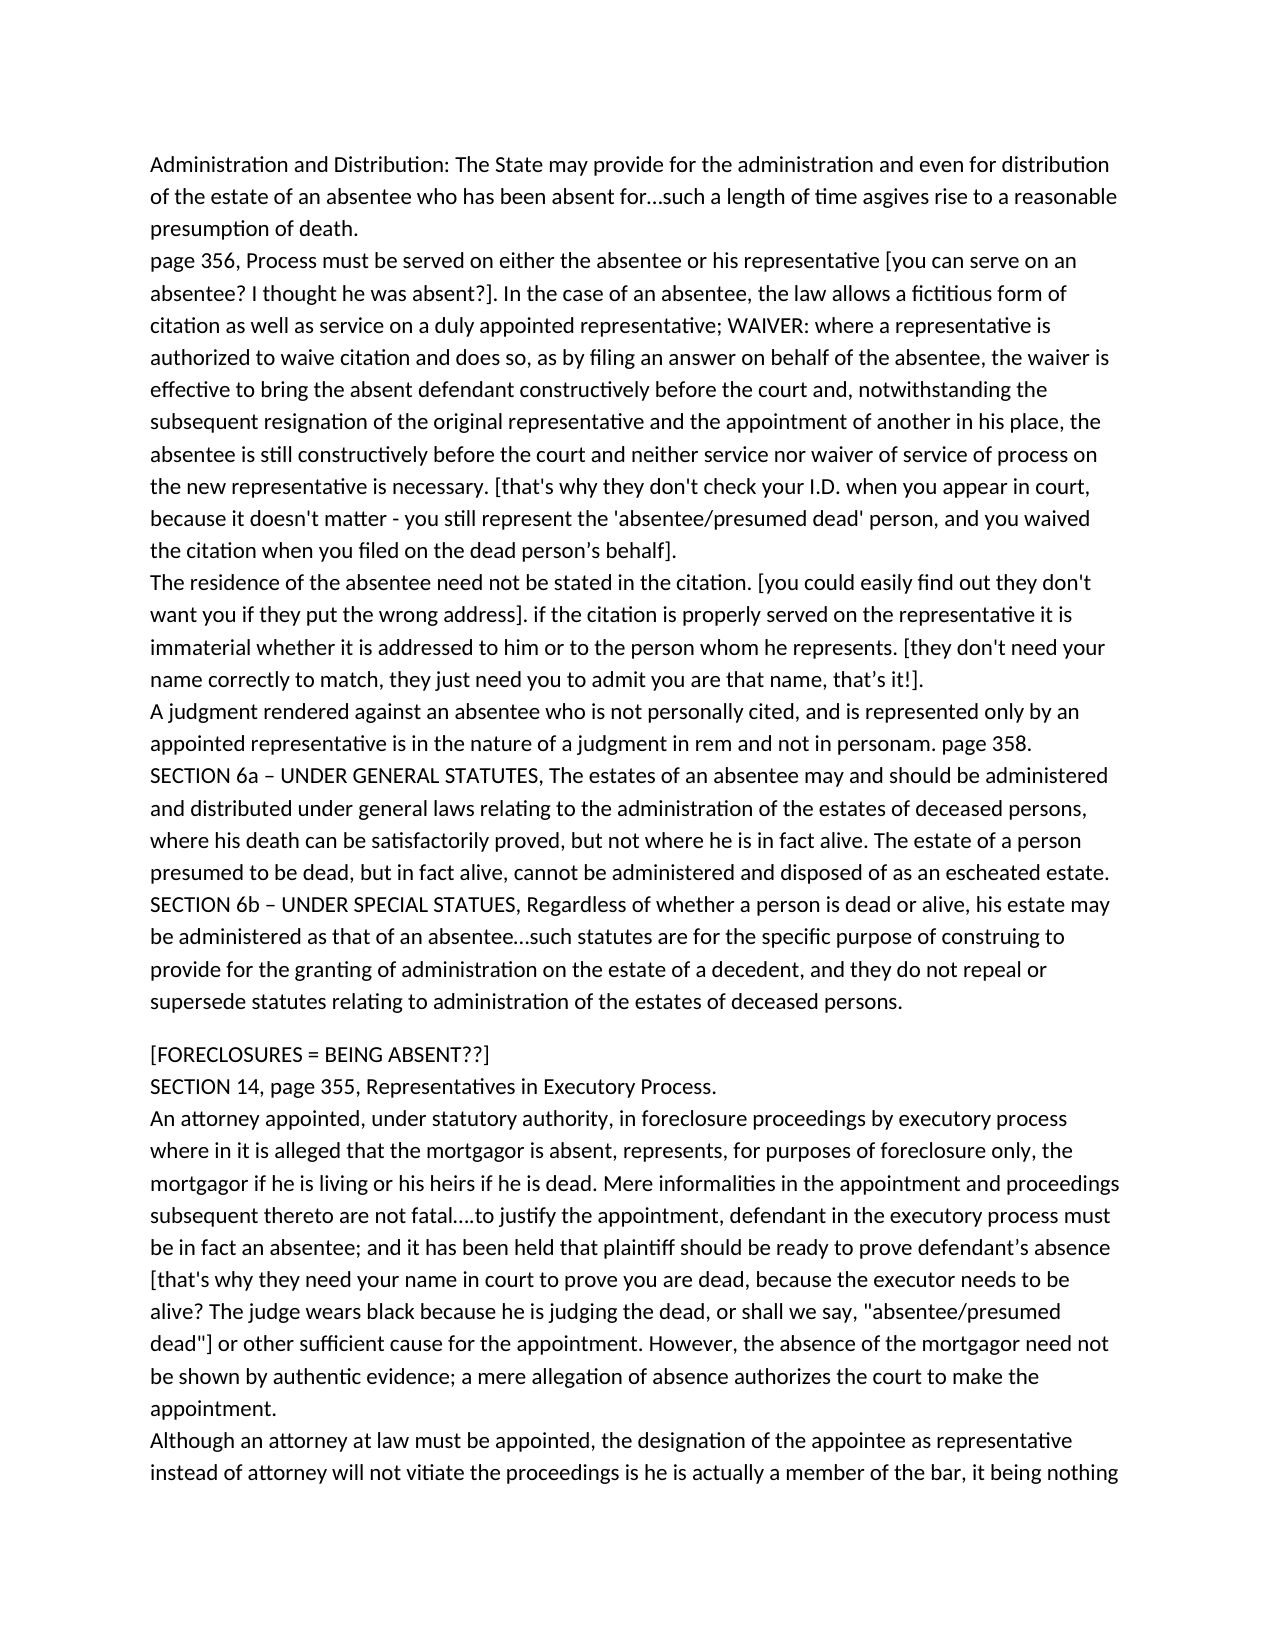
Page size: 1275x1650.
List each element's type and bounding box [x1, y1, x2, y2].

text [150, 150, 1125, 1015]
text [150, 1040, 1125, 1486]
